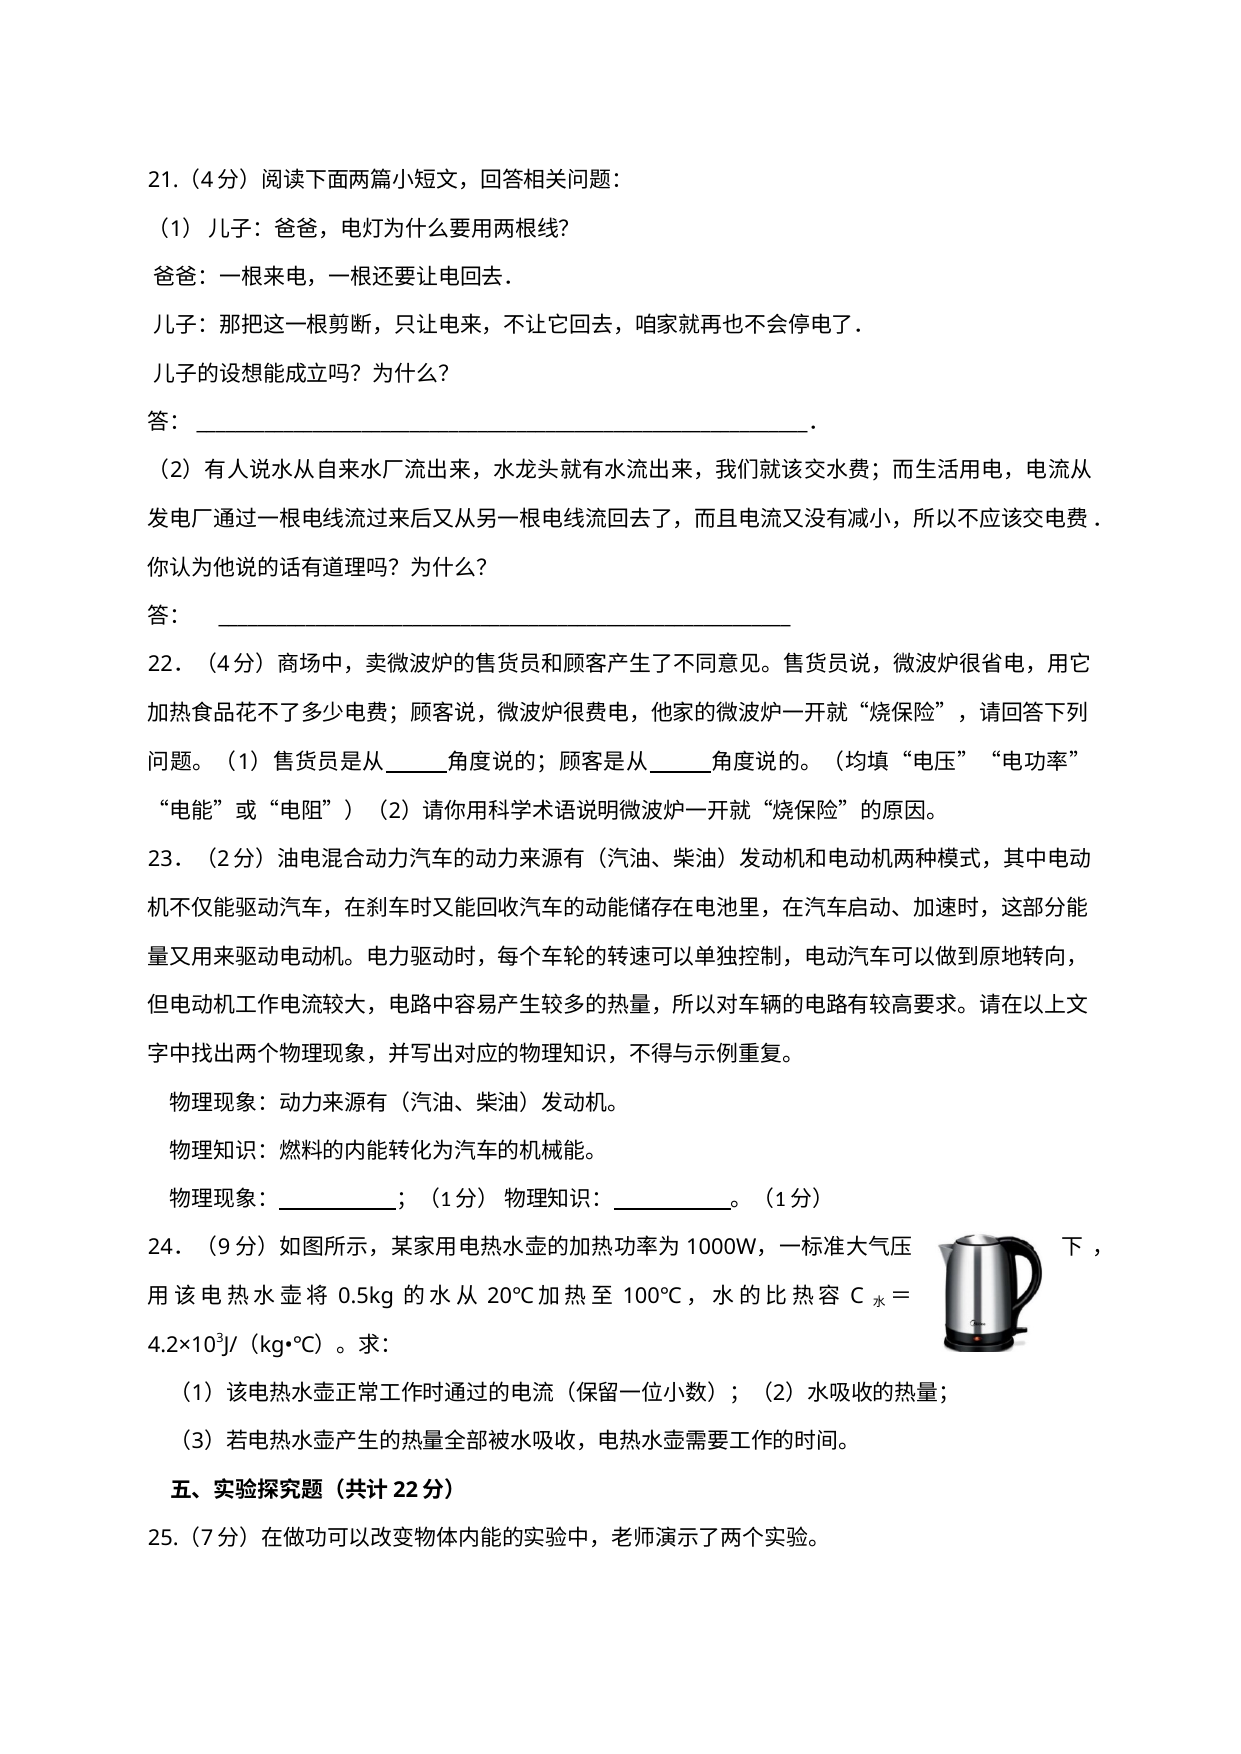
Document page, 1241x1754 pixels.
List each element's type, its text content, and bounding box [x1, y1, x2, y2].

text 物理知识：燃料的内能转化为汽车的机械能。 [148, 1132, 1092, 1165]
picture [929, 1231, 1043, 1351]
text （2）有人说水从自来水厂流出来，水龙头就有水流出来，我们就该交水费；而生活用电，电流从发电厂通过一根电线流过来后又从另一根电线流回去了，而且电流又没有减小，所以不应该交电费．你认为他说的话有道理吗？为什么？ [148, 452, 1092, 582]
text 爸爸：一根来电，一根还要让电回去． [148, 259, 1092, 291]
text （3）若电热水壶产生的热量全部被水吸收，电热水壶需要工作的时间。 [148, 1423, 1092, 1456]
text （1）该电热水壶正常工作时通过的电流（保留一位小数）；（2）水吸收的热量； [148, 1375, 1092, 1407]
text 物理现象： ；（1分） 物理知识： 。（1分） [148, 1181, 1092, 1213]
text 儿子：那把这一根剪断，只让电来，不让它回去，咱家就再也不会停电了． [148, 307, 1092, 339]
text 答： ___________________________________________________________ [148, 598, 1092, 630]
text 23．（2分）油电混合动力汽车的动力来源有（汽油、柴油）发动机和电动机两种模式，其中电动机不仅能驱动汽车，在刹车时又能回收汽车的动能储存在电池里，在汽车启动、加速时，这部分能量又用来驱动电动机。电力驱动时，每个车轮的转速可以单独控制，电动汽车可以做到原地转向，但电动机工作电流较大，电路中容易产生较多的热量，所以对车辆的电路有较高要求。请在以上文字中找出两个物理现象，并写出对应的物理知识，不得与示例重复。 [148, 841, 1092, 1068]
text 物理现象：动力来源有（汽油、柴油）发动机。 [148, 1084, 1092, 1117]
text 21.（4分）阅读下面两篇小短文，回答相关问题： [148, 162, 1092, 194]
text 24．（9分）如图所示，某家用电热水壶的加热功率为1000W，一标准大气压下，用该电热水壶将0.5kg的水从20℃加热至100℃，水的比热容C水＝4.2×103J/（kg•℃）。求： [148, 1229, 1092, 1359]
text 22．（4分）商场中，卖微波炉的售货员和顾客产生了不同意见。售货员说，微波炉很省电，用它加热食品花不了多少电费；顾客说，微波炉很费电，他家的微波炉一开就“烧保险”，请回答下列问题。（1）售货员是从 角度说的；顾客是从 角度说的。（均填“电压”“电功率”“电能”或“电阻”）（2）请你用科学术语说明微波炉一开就“烧保险”的原因。 [148, 646, 1092, 825]
text （1） 儿子：爸爸，电灯为什么要用两根线？ [148, 210, 1092, 243]
text 儿子的设想能成立吗？为什么？ [148, 355, 1092, 388]
text 答： _______________________________________________________________． [148, 404, 1092, 436]
text 五、实验探究题（共计22分） [148, 1472, 1092, 1504]
text 25.（7分）在做功可以改变物体内能的实验中，老师演示了两个实验。 [148, 1520, 1092, 1552]
